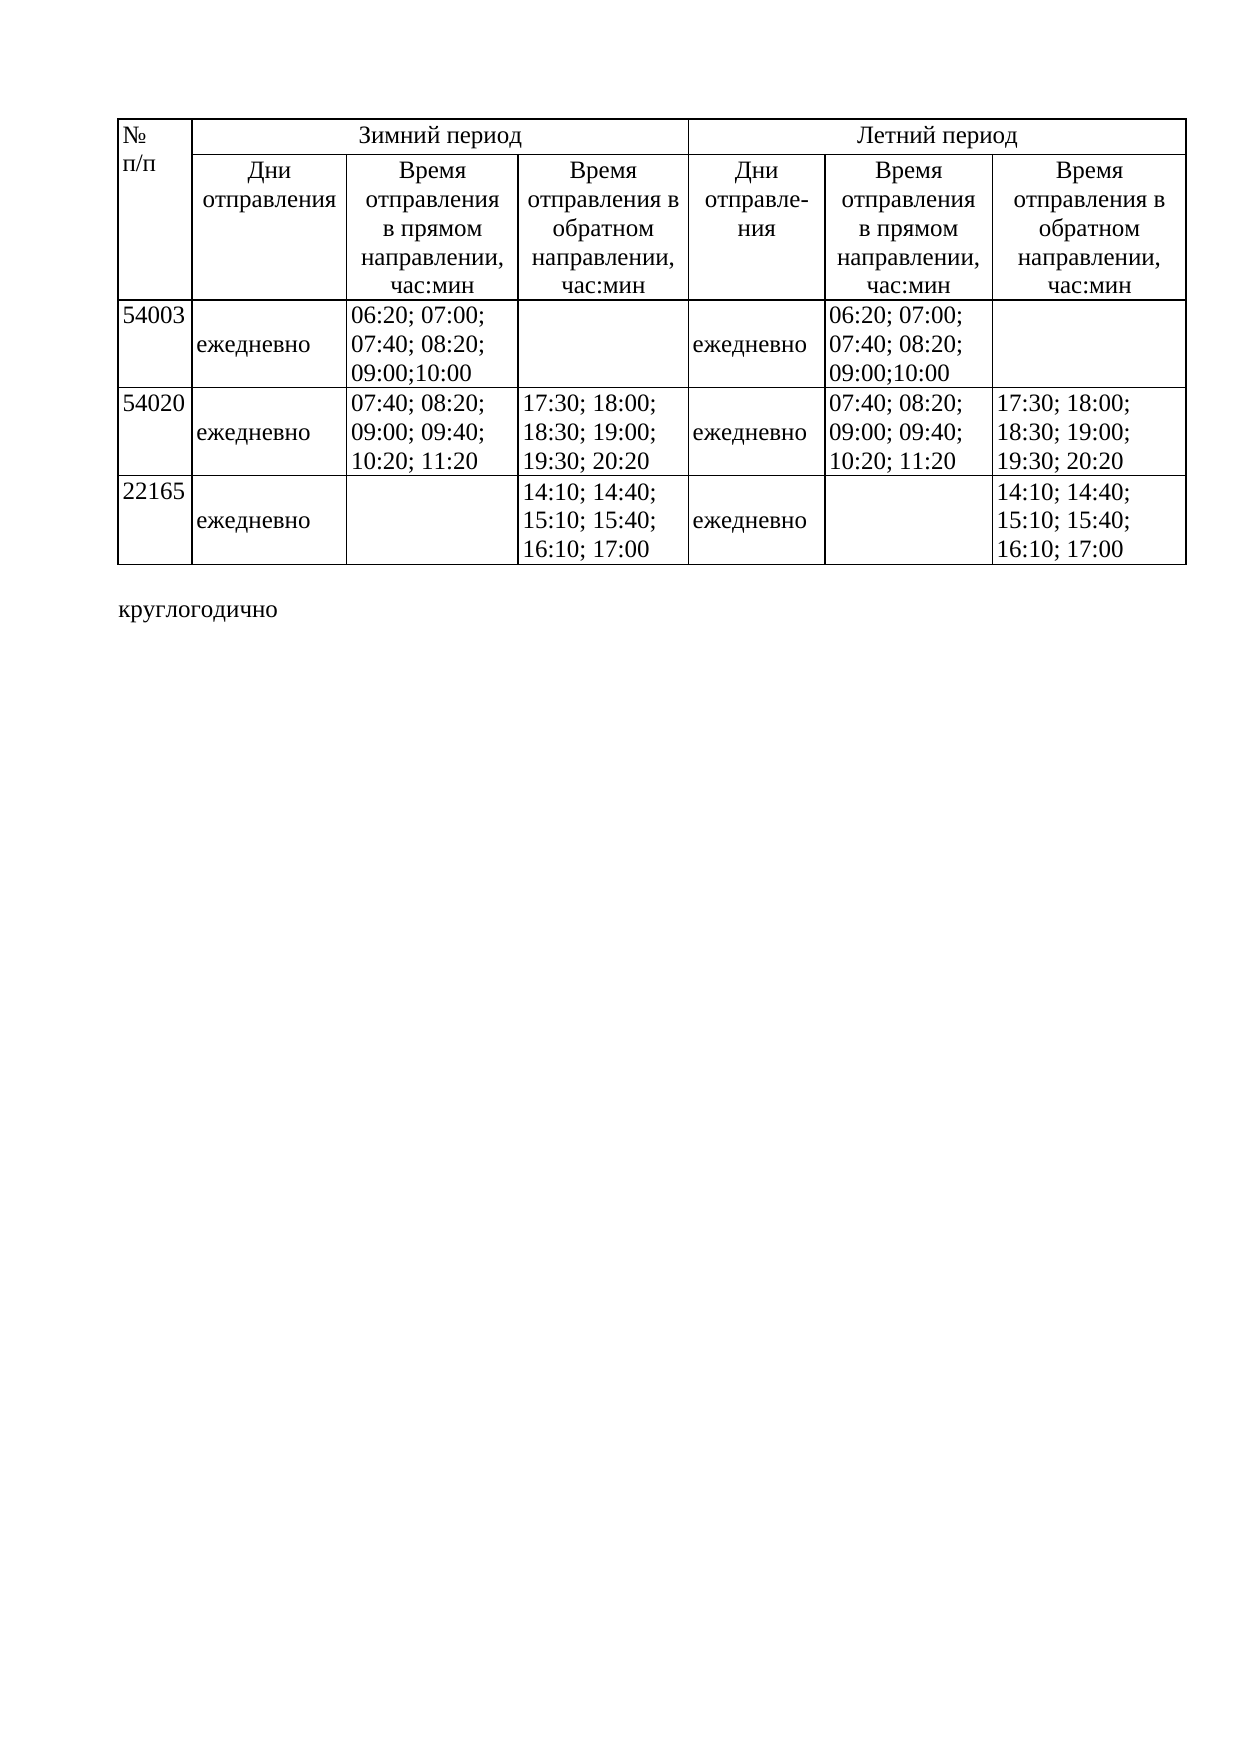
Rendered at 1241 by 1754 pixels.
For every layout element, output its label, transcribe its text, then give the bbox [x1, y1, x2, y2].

table_cell 06:20; 07:00; 07:40; 08:20; 09:00;10:00 [826, 301, 992, 387]
table_cell [347, 476, 517, 563]
table_cell 07:40; 08:20; 09:00; 09:40; 10:20; 11:20 [826, 388, 992, 475]
table_cell ежедневно [689, 301, 824, 387]
table_header № п/п [119, 120, 191, 299]
table_cell Дни отправления [689, 155, 824, 299]
table_cell 54003 [119, 301, 191, 387]
table_cell Время отправления в прямом направлении, час:мин [826, 155, 992, 299]
table_header Летний период [689, 120, 1185, 154]
table_cell 22165 [119, 476, 191, 563]
table_cell ежедневно [689, 476, 824, 563]
table_cell 17:30; 18:00; 18:30; 19:00; 19:30; 20:20 [993, 388, 1185, 475]
table_cell [519, 301, 688, 387]
table_header Зимний период [193, 120, 688, 154]
table_cell Время отправления в обратном направлении, час:мин [993, 155, 1185, 299]
table_cell 06:20; 07:00; 07:40; 08:20; 09:00;10:00 [347, 301, 517, 387]
table_cell 14:10; 14:40; 15:10; 15:40; 16:10; 17:00 [519, 476, 688, 563]
table_cell ежедневно [193, 301, 346, 387]
table_cell 54020 [119, 388, 191, 475]
table_cell 07:40; 08:20; 09:00; 09:40; 10:20; 11:20 [347, 388, 517, 475]
table_cell ежедневно [689, 388, 824, 475]
table_cell [993, 301, 1185, 387]
table_cell Время отправления в обратном направлении, час:мин [519, 155, 688, 299]
table_cell 17:30; 18:00; 18:30; 19:00; 19:30; 20:20 [519, 388, 688, 475]
table_cell Время отправления в прямом направлении, час:мин [347, 155, 517, 299]
table_cell Дни отправления [193, 155, 346, 299]
table_cell ежедневно [193, 476, 346, 563]
table_cell ежедневно [193, 388, 346, 475]
table_cell 14:10; 14:40; 15:10; 15:40; 16:10; 17:00 [993, 476, 1185, 563]
table_cell [826, 476, 992, 563]
text круглогодично [118, 594, 1181, 623]
